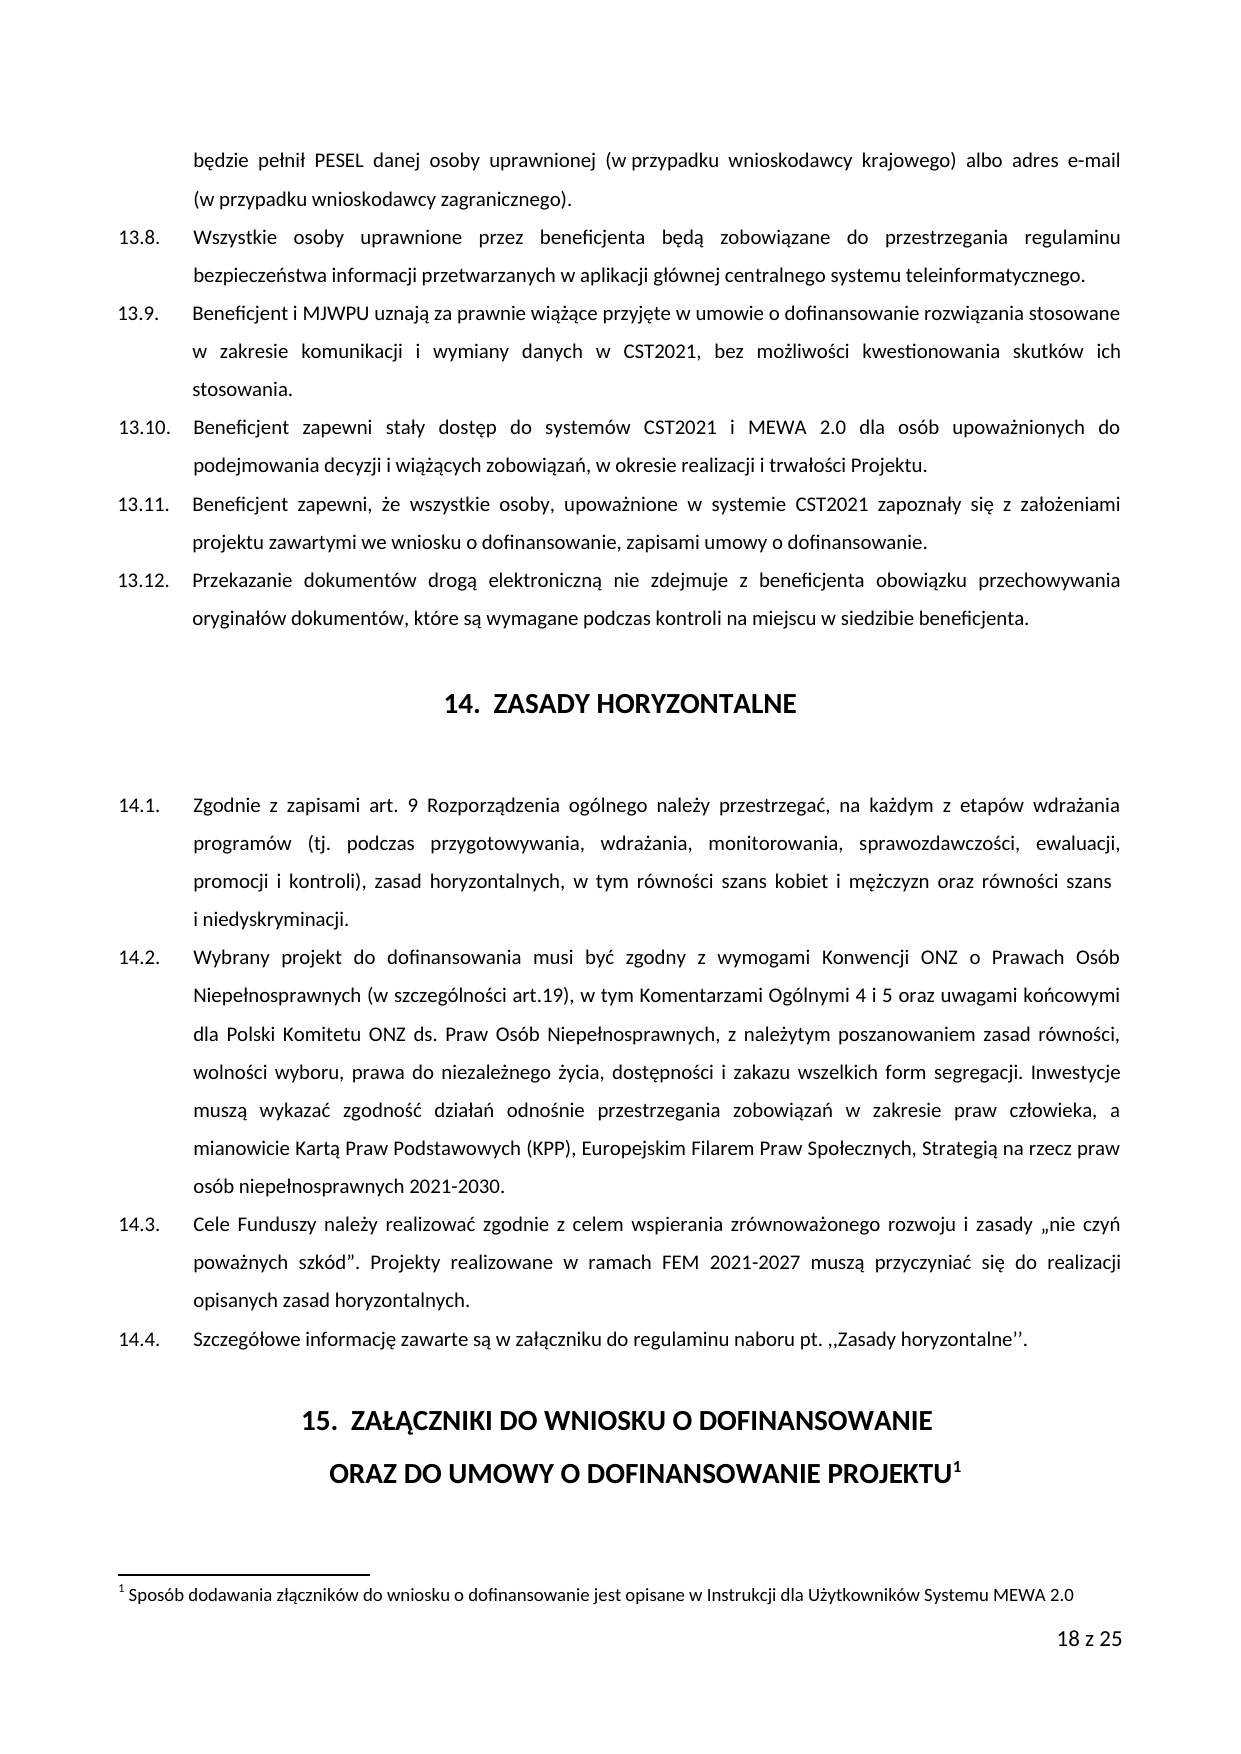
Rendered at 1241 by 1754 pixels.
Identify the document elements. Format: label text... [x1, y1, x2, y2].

list Cele Funduszy należy realizować zgodnie z celem wspierania zrównoważonego rozwoju i zasady „nie czyń poważnych szkód”. Projekty realizowane w ramach FEM 2021-2027 muszą przyczyniać się do realizacji opisanych zasad horyzontalnych. [118, 1211, 1122, 1313]
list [118, 148, 1122, 211]
list Beneficjent zapewni, że wszystkie osoby, upoważnione w systemie CST2021 zapoznały się z założeniami projektu zawartymi we wniosku o dofinansowanie, zapisami umowy o dofinansowanie. [117, 491, 1122, 554]
list Szczegółowe informację zawarte są w załączniku do regulaminu naboru pt. ,,Zasady horyzontalne’’. [118, 1326, 1122, 1351]
list Zgodnie z zapisami art. 9 Rozporządzenia ogólnego należy przestrzegać, na każdym z etapów wdrażania programów (tj. podczas przygotowywania, wdrażania, monitorowania, sprawozdawczości, ewaluacji, promocji i kontroli), zasad horyzontalnych, w tym równości szans kobiet i mężczyzn oraz równości szans i niedyskryminacji. [118, 792, 1122, 932]
list Wszystkie osoby uprawnione przez beneficjenta będą zobowiązane do przestrzegania regulaminu bezpieczeństwa informacji przetwarzanych w aplikacji głównej centralnego systemu teleinformatycznego. [118, 224, 1122, 287]
list ZAŁĄCZNIKI DO WNIOSKU O DOFINANSOWANIE ORAZ DO UMOWY O DOFINANSOWANIE PROJEKTU [118, 1402, 1122, 1491]
list ZASADY HORYZONTALNE [118, 685, 1122, 721]
list Wybrany projekt do dofinansowania musi być zgodny z wymogami Konwencji ONZ o Prawach Osób Niepełnosprawnych (w szczególności art.19), w tym Komentarzami Ogólnymi 4 i 5 oraz uwagami końcowymi dla Polski Komitetu ONZ ds. Praw Osób Niepełnosprawnych, z należytym poszanowaniem zasad równości, wolności wyboru, prawa do niezależnego życia, dostępności i zakazu wszelkich form segregacji. Inwestycje muszą wykazać zgodność działań odnośnie przestrzegania zobowiązań w zakresie praw człowieka, a mianowicie Kartą Praw Podstawowych (KPP), Europejskim Filarem Praw Społecznych, Strategią na rzecz praw osób niepełnosprawnych 2021-2030. [118, 944, 1122, 1199]
list Beneficjent i MJWPU uznają za prawnie wiążące przyjęte w umowie o dofinansowanie rozwiązania stosowane w zakresie komunikacji i wymiany danych w CST2021, bez możliwości kwestionowania skutków ich stosowania. [117, 300, 1122, 402]
list Przekazanie dokumentów drogą elektroniczną nie zdejmuje z beneficjenta obowiązku przechowywania oryginałów dokumentów, które są wymagane podczas kontroli na miejscu w siedzibie beneficjenta. [117, 567, 1122, 631]
list Beneficjent zapewni stały dostęp do systemów CST2021 i MEWA 2.0 dla osób upoważnionych do podejmowania decyzji i wiążących zobowiązań, w okresie realizacji i trwałości Projektu. [118, 414, 1122, 478]
